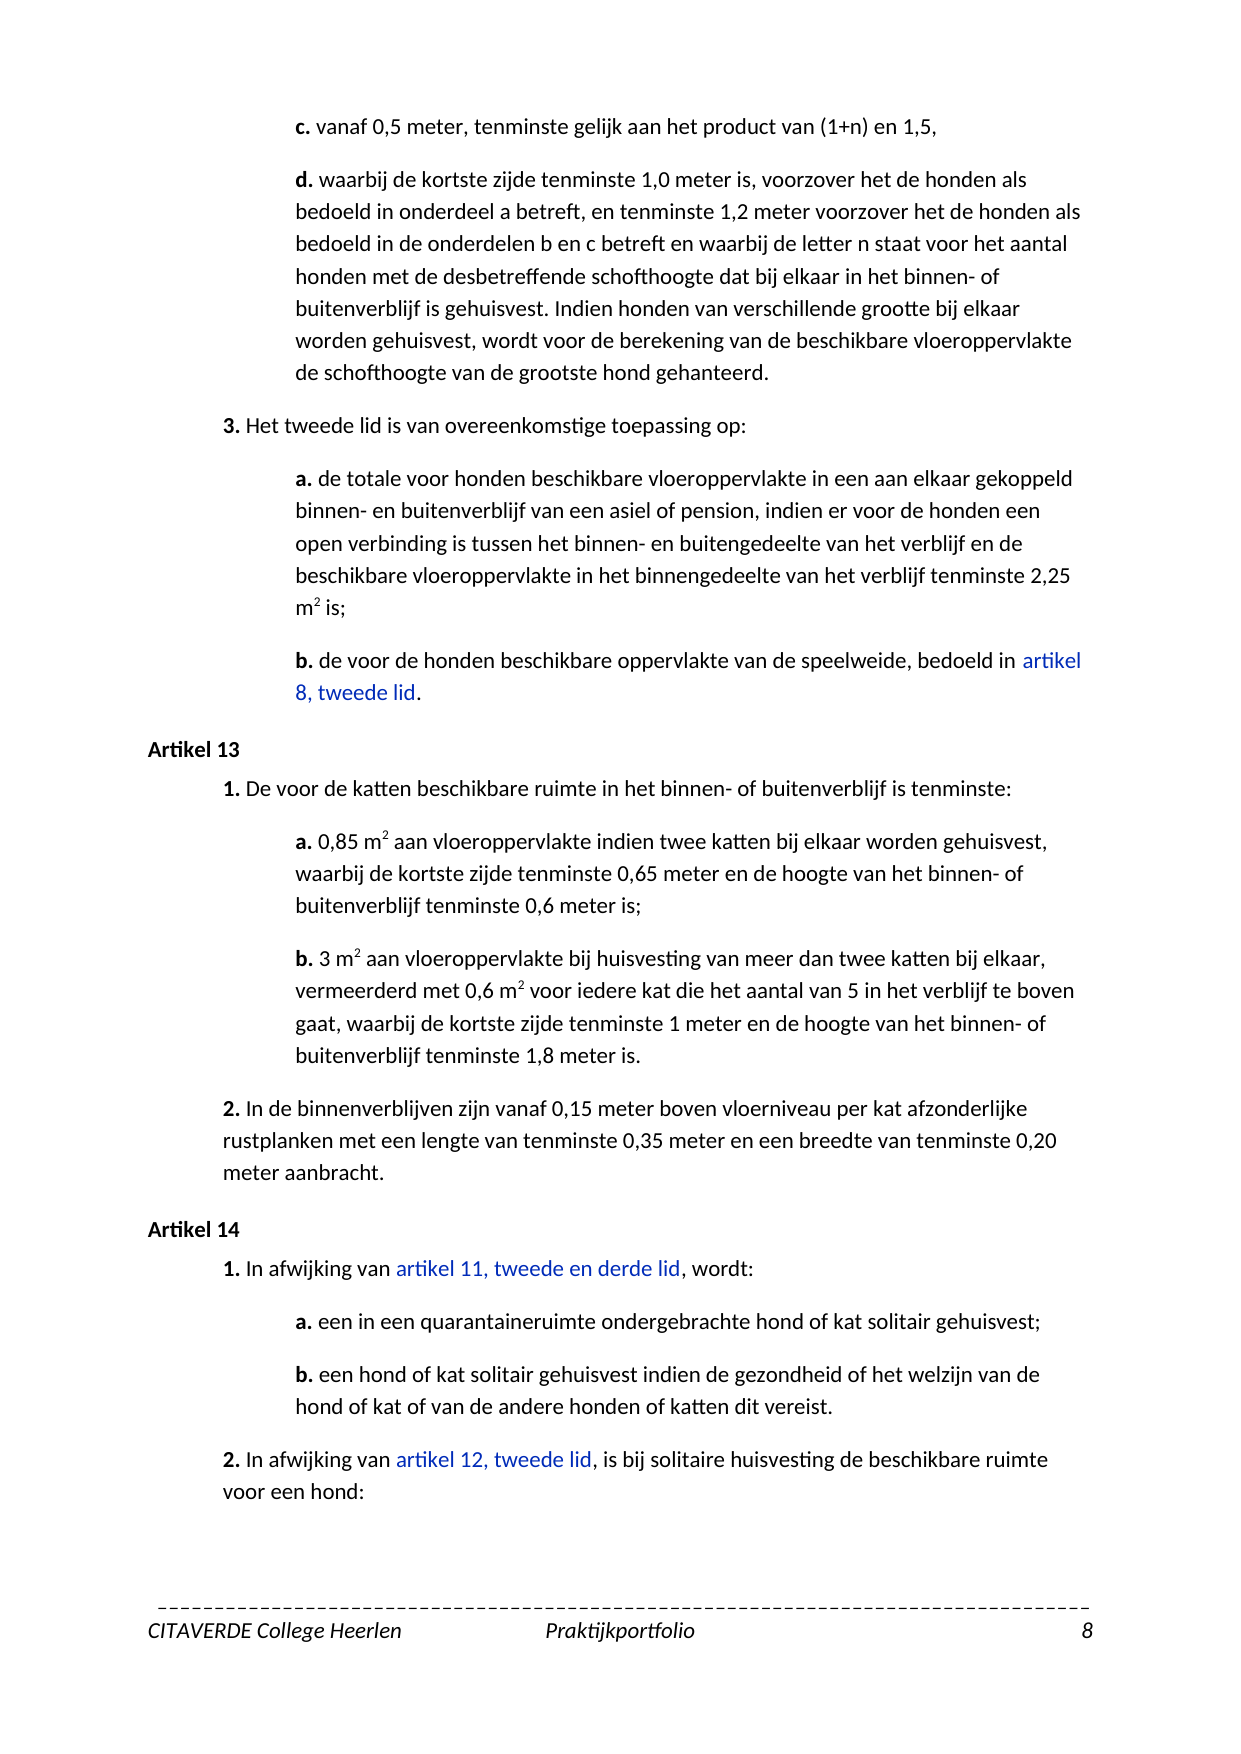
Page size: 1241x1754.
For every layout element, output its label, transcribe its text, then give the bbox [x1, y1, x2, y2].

subtitle Artikel 13 [148, 736, 1093, 763]
text 2. In de binnenverblijven zijn vanaf 0,15 meter boven vloerniveau per kat afzonderlijke rustplanken met een lengte van tenminste 0,35 meter en een breedte van tenminste 0,20 meter aanbracht. [223, 1094, 1093, 1186]
text d. waarbij de kortste zijde tenminste 1,0 meter is, voorzover het de honden als bedoeld in onderdeel a betreft, en tenminste 1,2 meter voorzover het de honden als bedoeld in de onderdelen b en c betreft en waarbij de letter n staat voor het aantal honden met de desbetreffende schofthoogte dat bij elkaar in het binnen- of buitenverblijf is gehuisvest. Indien honden van verschillende grootte bij elkaar worden gehuisvest, wordt voor de berekening van de beschikbare vloeroppervlakte de schofthoogte van de grootste hond gehanteerd. [295, 165, 1093, 386]
text a. de totale voor honden beschikbare vloeroppervlakte in een aan elkaar gekoppeld binnen- en buitenverblijf van een asiel of pension, indien er voor de honden een open verbinding is tussen het binnen- en buitengedeelte van het verblijf en de beschikbare vloeroppervlakte in het binnengedeelte van het verblijf tenminste 2,25 m2 is; [295, 464, 1093, 621]
text b. de voor de honden beschikbare oppervlakte van de speelweide, bedoeld in artikel 8, tweede lid. [295, 646, 1093, 706]
text b. een hond of kat solitair gehuisvest indien de gezondheid of het welzijn van de hond of kat of van de andere honden of katten dit vereist. [295, 1360, 1093, 1420]
text a. 0,85 m2 aan vloeroppervlakte indien twee katten bij elkaar worden gehuisvest, waarbij de kortste zijde tenminste 0,65 meter en de hoogte van het binnen- of buitenverblijf tenminste 0,6 meter is; [295, 827, 1093, 919]
text c. vanaf 0,5 meter, tenminste gelijk aan het product van (1+n) en 1,5, [223, 112, 1093, 140]
text a. een in een quarantaineruimte ondergebrachte hond of kat solitair gehuisvest; [223, 1307, 1093, 1335]
text 3. Het tweede lid is van overeenkomstige toepassing op: [223, 411, 1093, 439]
text b. 3 m2 aan vloeroppervlakte bij huisvesting van meer dan twee katten bij elkaar, vermeerderd met 0,6 m2 voor iedere kat die het aantal van 5 in het verblijf te boven gaat, waarbij de kortste zijde tenminste 1 meter en de hoogte van het binnen- of buitenverblijf tenminste 1,8 meter is. [295, 944, 1093, 1069]
text 1. In afwijking van artikel 11, tweede en derde lid, wordt: [223, 1254, 1093, 1282]
text 1. De voor de katten beschikbare ruimte in het binnen- of buitenverblijf is tenminste: [223, 774, 1093, 802]
text 2. In afwijking van artikel 12, tweede lid, is bij solitaire huisvesting de beschikbare ruimte voor een hond: [223, 1445, 1093, 1505]
subtitle Artikel 14 [148, 1216, 1093, 1243]
